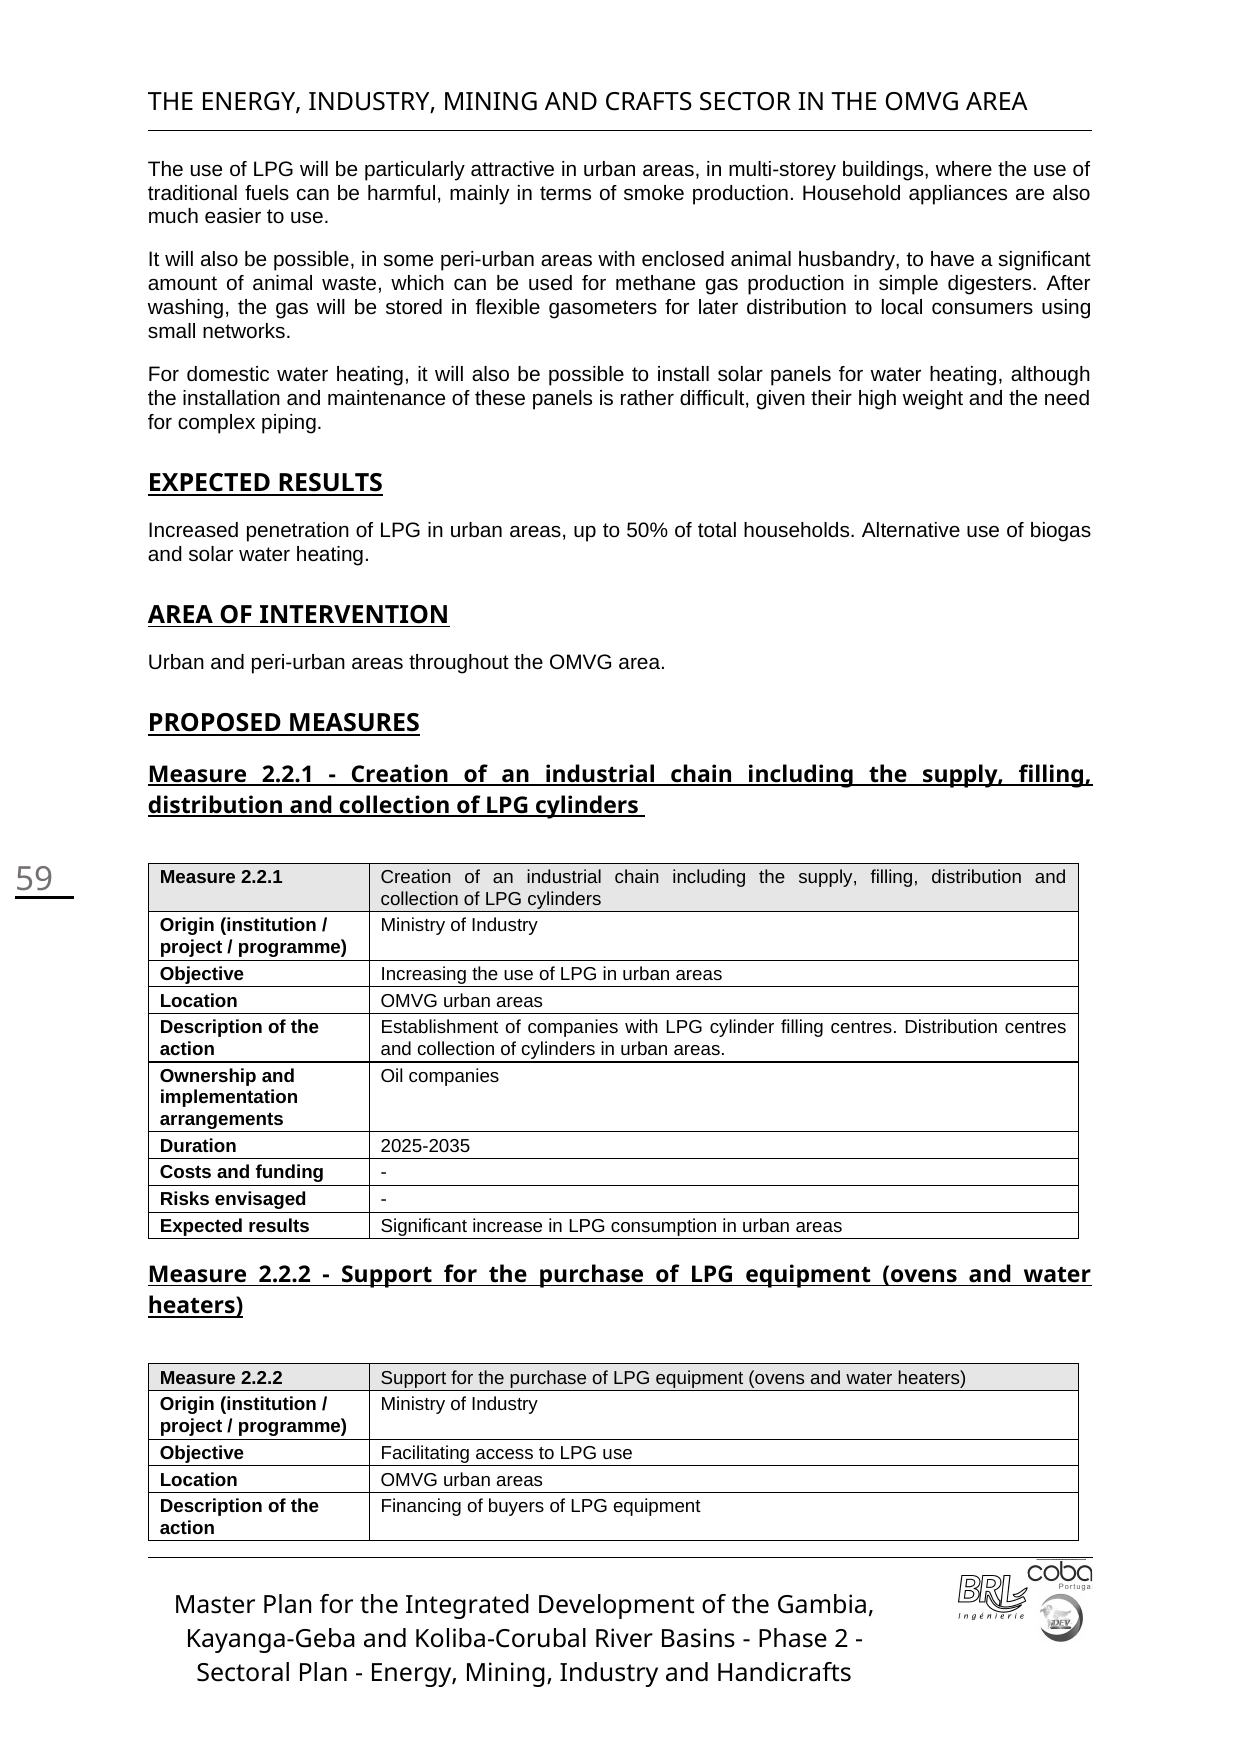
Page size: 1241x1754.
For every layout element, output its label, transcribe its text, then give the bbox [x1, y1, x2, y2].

table_cell Location [149, 987, 369, 1013]
text Measure 2.2.2 - Support for the purchase of LPG equipment (ovens and water heaters) [148, 1286, 1092, 1321]
table_cell 2025-2035 [370, 1132, 1078, 1158]
table_cell Description of the action [149, 1014, 369, 1061]
table_cell Risks envisaged [149, 1186, 369, 1212]
table_cell Oil companies [370, 1063, 1078, 1131]
table_cell Objective [149, 1440, 369, 1465]
table_cell Origin (institution / project / programme) [149, 1391, 369, 1438]
table_cell Establishment of companies with LPG cylinder filling centres. Distribution centres and collection of cylinders in urban areas. [370, 1014, 1078, 1061]
table_header Measure 2.2.1 [149, 864, 369, 911]
table_cell Location [149, 1466, 369, 1492]
table_header Creation of an industrial chain including the supply, filling, distribution and collection of LPG cylinders [370, 864, 1078, 911]
table_cell Expected results [149, 1213, 369, 1238]
table_header Measure 2.2.2 [149, 1364, 369, 1390]
table_cell OMVG urban areas [370, 1466, 1078, 1492]
table_cell Significant increase in LPG consumption in urban areas [370, 1213, 1078, 1238]
table_cell Origin (institution / project / programme) [149, 912, 369, 959]
text Urban and peri-urban areas throughout the OMVG area. [148, 649, 1092, 673]
text Measure 2.2.1 - Creation of an industrial chain including the supply, filling, distribution and collection of LPG cylinders [148, 786, 1092, 820]
text It will also be possible, in some peri-urban areas with enclosed animal husbandry, to have a significant amount of animal waste, which can be used for methane gas production in simple digesters. After washing, the gas will be stored in flexible gasometers for later distribution to local consumers using small networks. [148, 247, 1092, 343]
text Expected results [148, 465, 1092, 499]
text Proposed measures [148, 705, 1092, 739]
table_cell Ministry of Industry [370, 912, 1078, 959]
table_cell - [370, 1186, 1078, 1212]
text Measure 2.2.2 - Support for the purchase of LPG equipment (ovens and water heaters) [148, 1258, 1092, 1285]
table_cell Increasing the use of LPG in urban areas [370, 961, 1078, 986]
text Measure 2.2.1 - Creation of an industrial chain including the supply, filling, distribution and collection of LPG cylinders [148, 758, 1092, 784]
table_cell Facilitating access to LPG use [370, 1440, 1078, 1465]
table_cell - [370, 1159, 1078, 1185]
text Increased penetration of LPG in urban areas, up to 50% of total households. Alternative use of biogas and solar water heating. [148, 518, 1092, 566]
text For domestic water heating, it will also be possible to install solar panels for water heating, although the installation and maintenance of these panels is rather difficult, given their high weight and the need for complex piping. [148, 362, 1092, 433]
table_cell OMVG urban areas [370, 987, 1078, 1013]
table_cell Description of the action [149, 1493, 369, 1540]
table_header Support for the purchase of LPG equipment (ovens and water heaters) [370, 1364, 1078, 1390]
table_cell Financing of buyers of LPG equipment [370, 1493, 1078, 1540]
text Area of intervention [148, 597, 1092, 631]
table_cell Duration [149, 1132, 369, 1158]
table_cell Objective [149, 961, 369, 986]
picture [957, 1559, 1093, 1620]
table_cell Ministry of Industry [370, 1391, 1078, 1438]
table_cell Ownership and implementation arrangements [149, 1063, 369, 1131]
text The use of LPG will be particularly attractive in urban areas, in multi-storey buildings, where the use of traditional fuels can be harmful, mainly in terms of smoke production. Household appliances are also much easier to use. [148, 156, 1092, 228]
table_cell Costs and funding [149, 1159, 369, 1185]
